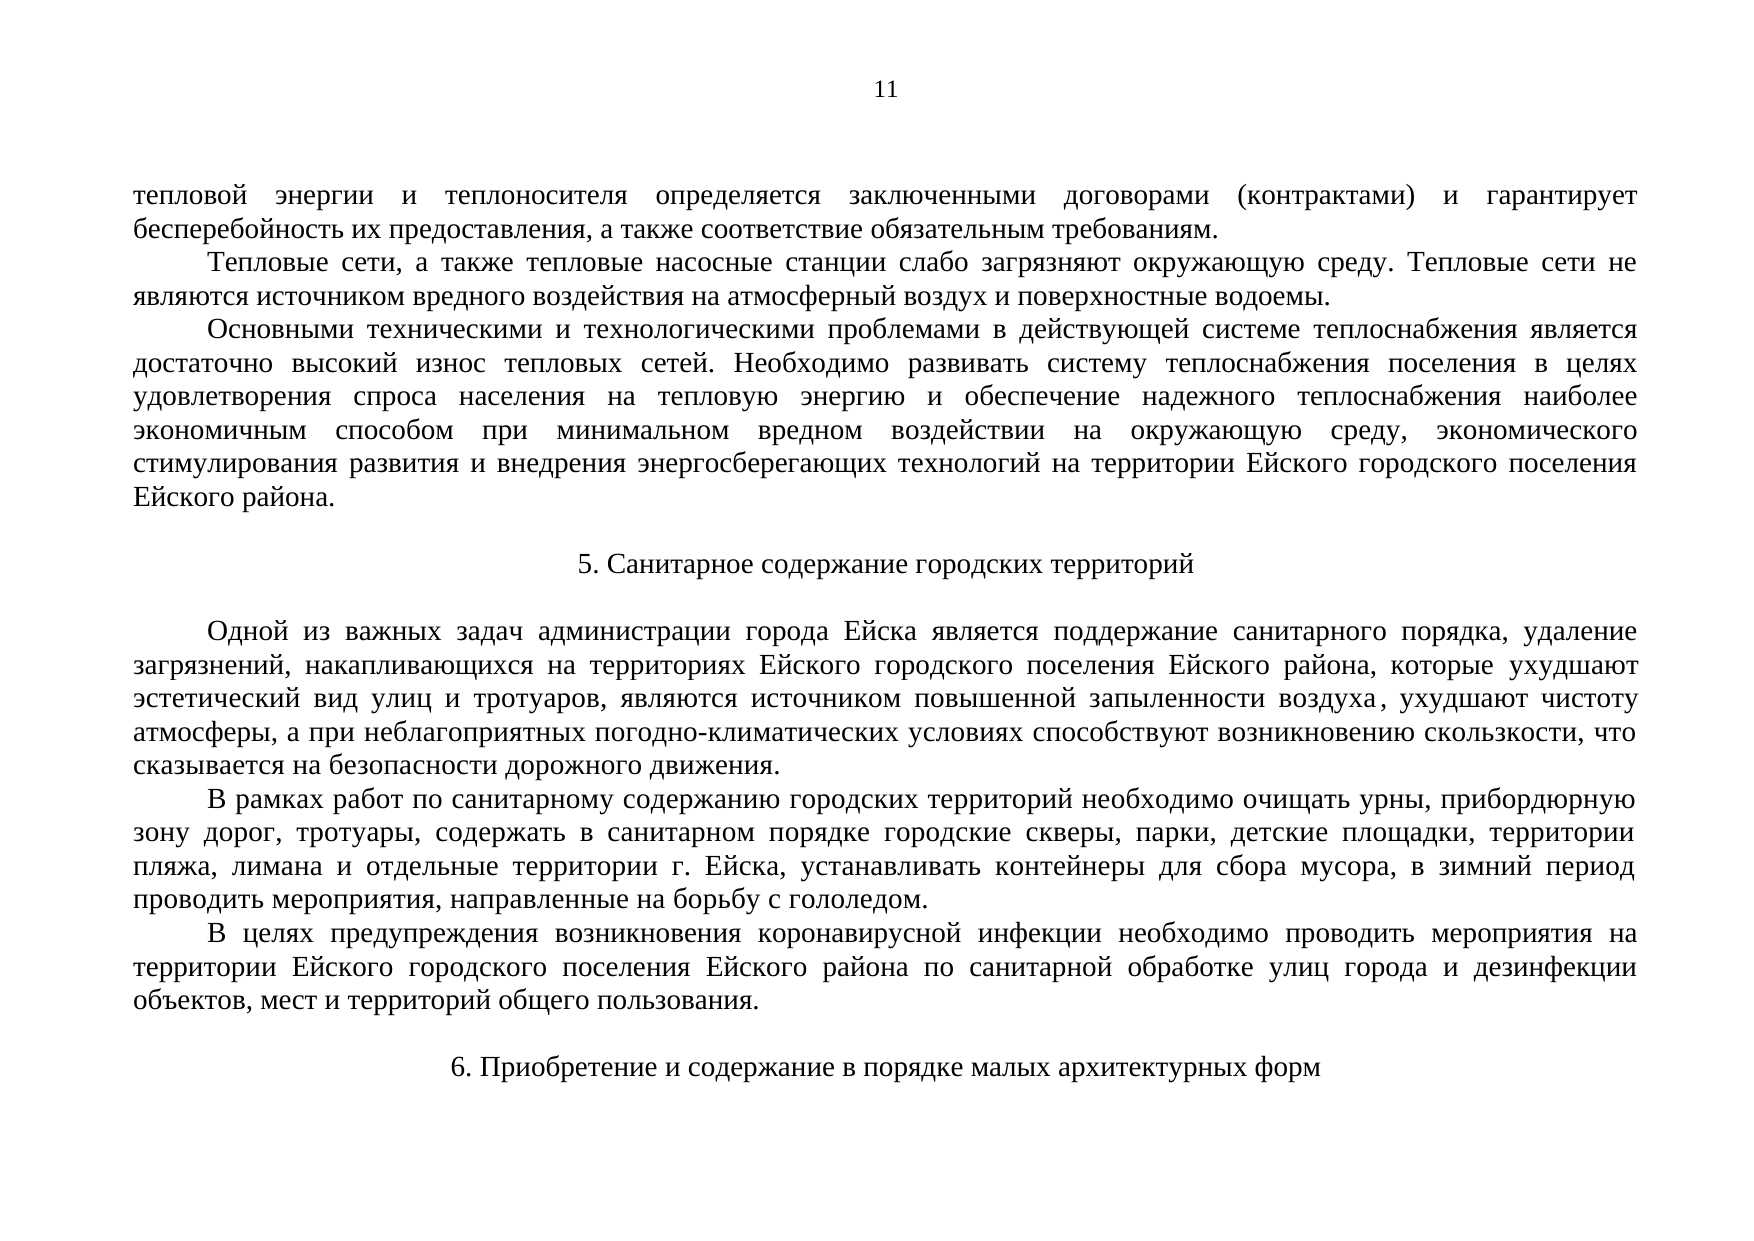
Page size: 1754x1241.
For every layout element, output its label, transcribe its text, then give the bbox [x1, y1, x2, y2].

text Одной из важных задач администрации города Ейска является поддержание санитарного порядка, удаление загрязнений, накапливающихся на территориях Ейского городского поселения Ейского района, которые ухудшают эстетический вид улиц и тротуаров, являются источником повышенной запыленности воздуха, ухудшают чистоту атмосферы, а при неблагоприятных погодно-климатических условиях способствуют возникновению скользкости, что сказывается на безопасности дорожного движения. [133, 714, 1639, 781]
text В рамках работ по санитарному содержанию городских территорий необходимо очищать урны, прибордюрную зону дорог, тротуары, содержать в санитарном порядке городские скверы, парки, детские площадки, территории пляжа, лимана и отдельные территории г. Ейска, устанавливать контейнеры для сбора мусора, в зимний период проводить мероприятия, направленные на борьбу с гололедом. [133, 781, 1639, 815]
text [133, 177, 1639, 244]
text Одной из важных задач администрации города Ейска является поддержание санитарного порядка, удаление загрязнений, накапливающихся на территориях Ейского городского поселения Ейского района, которые ухудшают эстетический вид улиц и тротуаров, являются источником повышенной запыленности воздуха, ухудшают чистоту атмосферы, а при неблагоприятных погодно-климатических условиях способствуют возникновению скользкости, что сказывается на безопасности дорожного движения. [133, 613, 1639, 714]
text 6. Приобретение и содержание в порядке малых архитектурных форм [133, 1049, 1639, 1083]
text 5. Санитарное содержание городских территорий [133, 546, 1639, 580]
text Основными техническими и технологическими проблемами в действующей системе теплоснабжения является достаточно высокий износ тепловых сетей. Необходимо развивать систему теплоснабжения поселения в целях удовлетворения спроса населения на тепловую энергию и обеспечение надежного теплоснабжения наиболее экономичным способом при минимальном вредном воздействии на окружающую среду, экономического стимулирования развития и внедрения энергосберегающих технологий на территории Ейского городского поселения Ейского района. [133, 311, 1639, 513]
text Тепловые сети, а также тепловые насосные станции слабо загрязняют окружающую среду. Тепловые сети не являются источником вредного воздействия на атмосферный воздух и поверхностные водоемы. [133, 244, 1639, 311]
text В целях предупреждения возникновения коронавирусной инфекции необходимо проводить мероприятия на территории Ейского городского поселения Ейского района по санитарной обработке улиц города и дезинфекции объектов, мест и территорий общего пользования. [133, 915, 1639, 1016]
text В рамках работ по санитарному содержанию городских территорий необходимо очищать урны, прибордюрную зону дорог, тротуары, содержать в санитарном порядке городские скверы, парки, детские площадки, территории пляжа, лимана и отдельные территории г. Ейска, устанавливать контейнеры для сбора мусора, в зимний период проводить мероприятия, направленные на борьбу с гололедом. [133, 882, 1639, 915]
